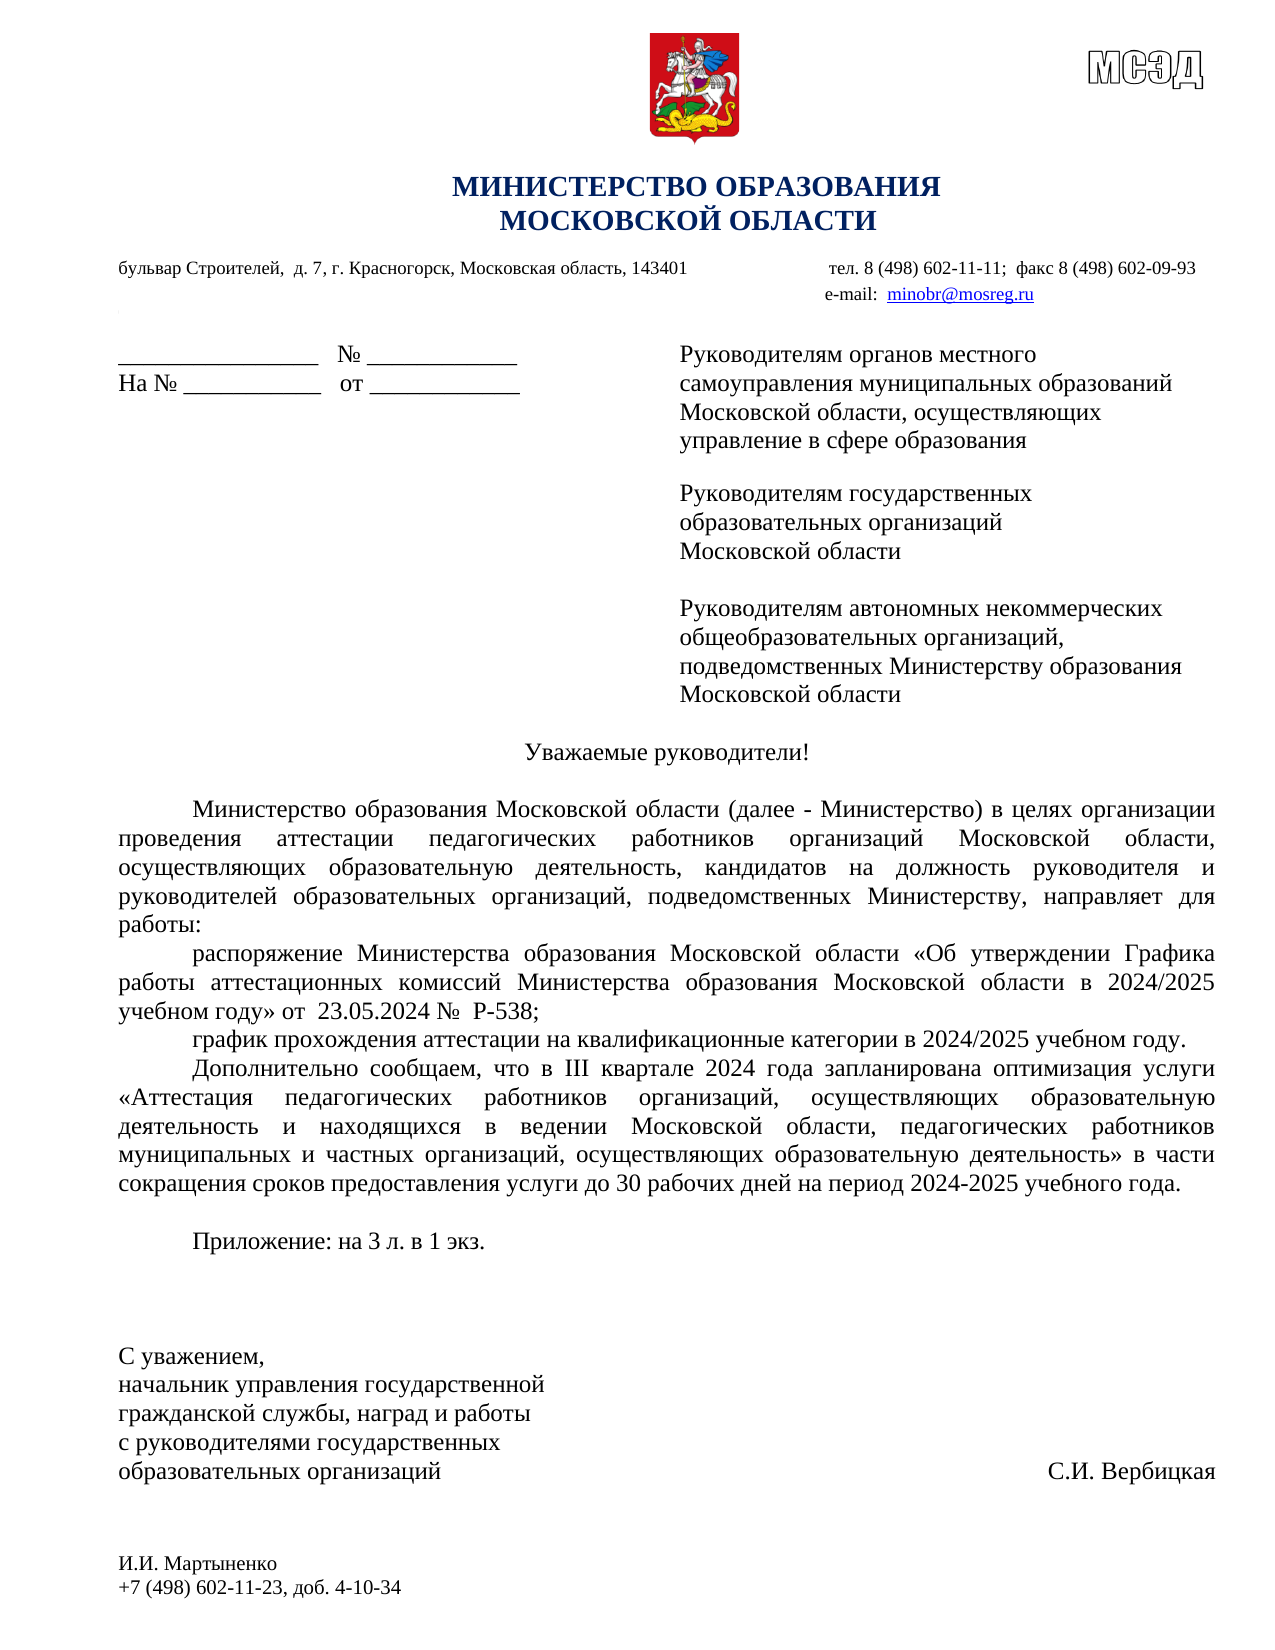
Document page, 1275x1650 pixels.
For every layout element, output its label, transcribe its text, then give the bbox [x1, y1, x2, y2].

text Уважаемые руководители! [118, 737, 1216, 766]
text С уважением, [118, 1341, 1216, 1369]
text распоряжение Министерства образования Московской области «Об утверждении Графика работы аттестационных комиссий Министерства образования Московской области в 2024/2025 учебном году» от 23.05.2024 № Р-538; [118, 938, 1216, 1024]
table_header ________________ № ____________ На № ___________ от ____________ [107, 339, 605, 737]
text Приложение: на 3 л. в 1 экз. [118, 1226, 1216, 1254]
picture [649, 33, 740, 145]
table_header Руководителям органов местного самоуправления муниципальных образований Московской области, осуществляющих управление в сфере образования Руководителям государственных образовательных организаций Московской области Руководителям автономных некоммерческих общеобразовательных организаций, подведомственных Министерству образования Московской области [605, 339, 1211, 737]
text с руководителями государственных [118, 1427, 1216, 1456]
picture [1077, 43, 1215, 95]
text Дополнительно сообщаем, что в III квартале 2024 года запланирована оптимизация услуги «Аттестация педагогических работников организаций, осуществляющих образовательную деятельность и находящихся в ведении Московской области, педагогических работников муниципальных и частных организаций, осуществляющих образовательную деятельность» в части сокращения сроков предоставления услуги до 30 рабочих дней на период 2024-2025 учебного года. [118, 1053, 1216, 1197]
text образовательных организаций С.И. Вербицкая [118, 1456, 1216, 1484]
table_cell бульвар Строителей, д. 7, г. Красногорск, Московская область, 143401 [107, 257, 738, 310]
table_cell тел. 8 (498) 602-11-11; факс 8 (498) 602-09-93 e-mail: minobr@mosreg.ru [738, 257, 1211, 310]
text Министерство образования Московской области (далее - Министерство) в целях организации проведения аттестации педагогических работников организаций Московской области, осуществляющих образовательную деятельность, кандидатов на должность руководителя и руководителей образовательных организаций, подведомственных Министерству, направляет для работы: [118, 794, 1216, 938]
table_header МИНИСТЕРСТВО ОБРАЗОВАНИЯ МОСКОВСКОЙ ОБЛАСТИ [107, 169, 1211, 257]
text начальник управления государственной [118, 1369, 1216, 1398]
text график прохождения аттестации на квалификационные категории в 2024/2025 учебном году. [118, 1024, 1216, 1053]
text гражданской службы, наград и работы [118, 1398, 1216, 1427]
